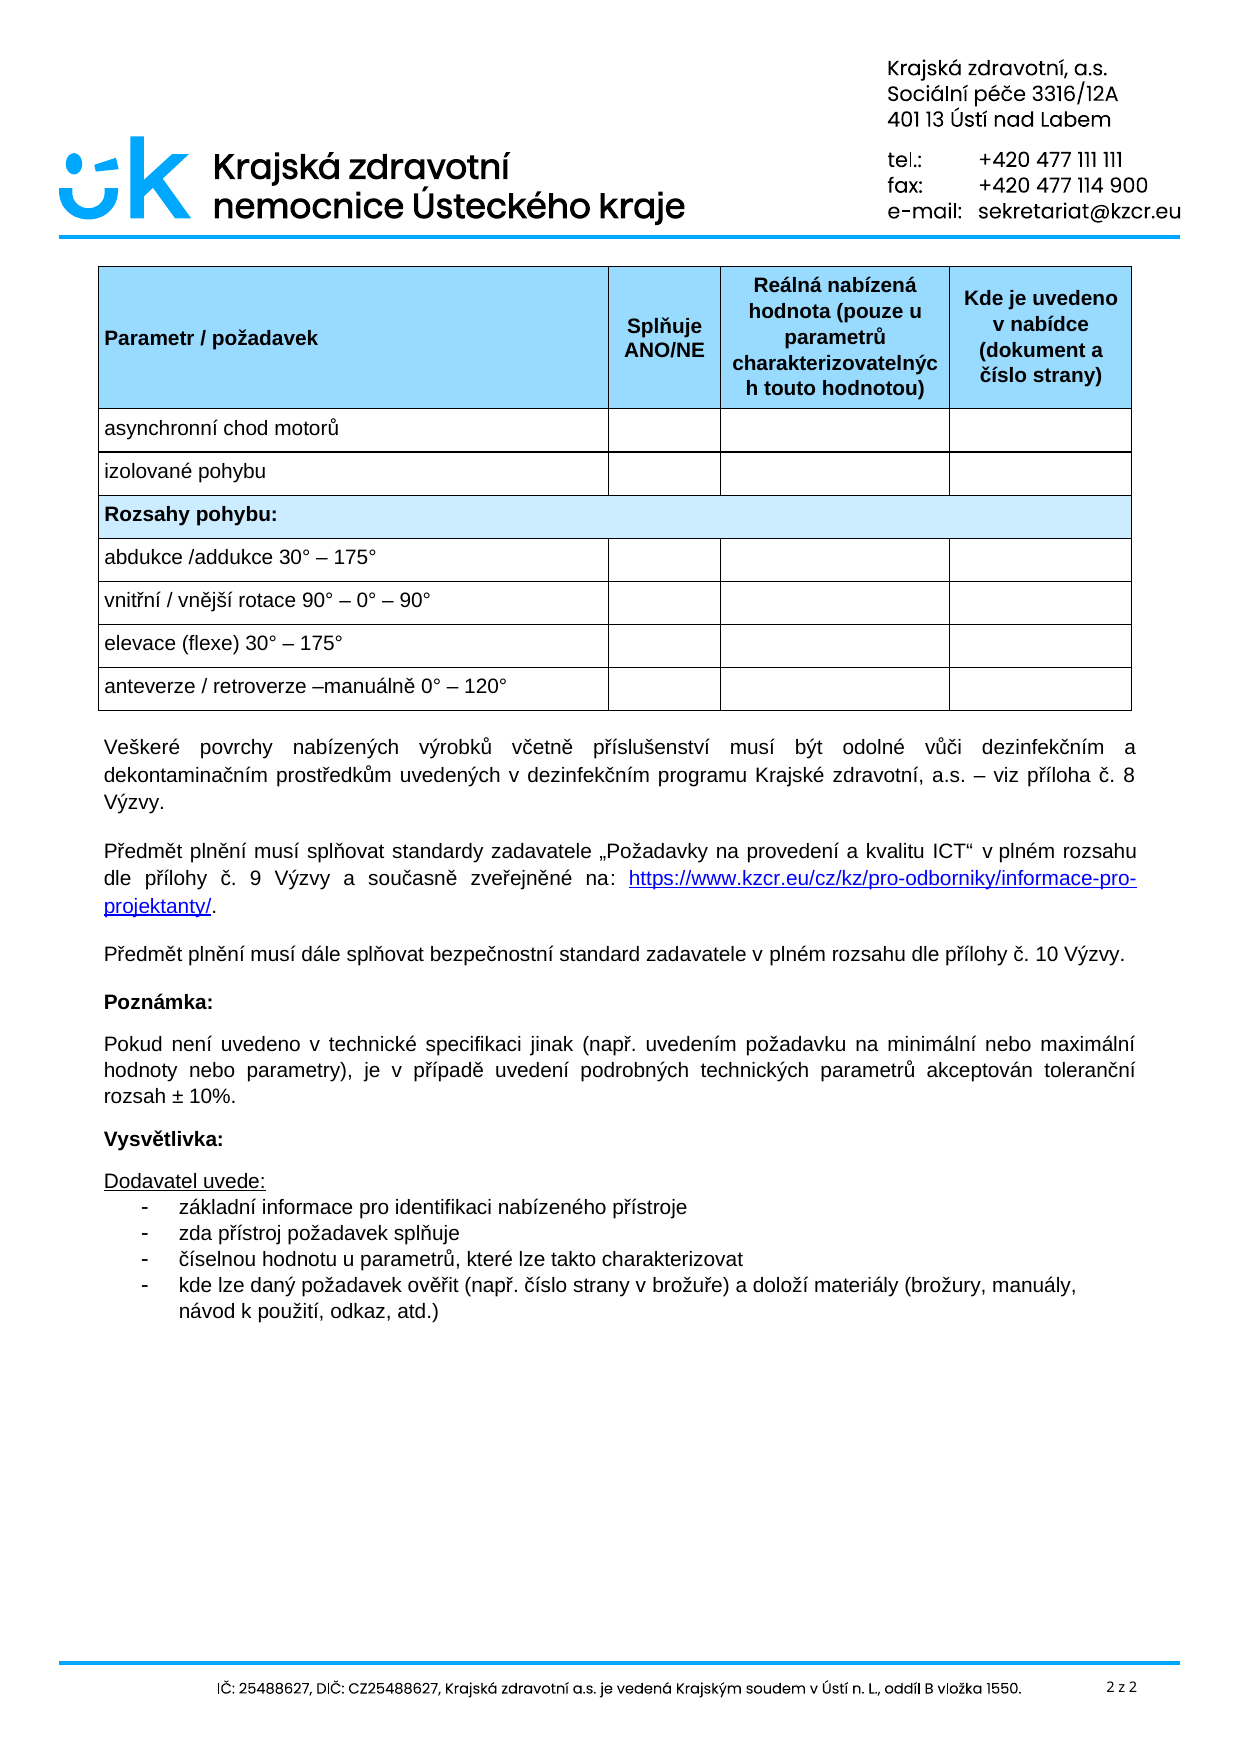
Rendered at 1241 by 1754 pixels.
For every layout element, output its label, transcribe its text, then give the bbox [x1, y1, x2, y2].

text Předmět plnění musí splňovat standardy zadavatele „Požadavky na provedení a kvalitu ICT“ v plném rozsahu dle přílohy č. 9 Výzvy a současně zveřejněné na: https://www.kzcr.eu/cz/kz/pro-odborniky/informace-pro-projektanty/. [103, 838, 1137, 917]
table_cell [609, 409, 720, 451]
text Vysvětlivka: [103, 1126, 1137, 1150]
table_cell asynchronní chod motorů [99, 409, 608, 451]
table_cell [609, 625, 720, 667]
table_cell [609, 668, 720, 710]
table_cell elevace (flexe) 30° – 175° [99, 625, 608, 667]
list číselnou hodnotu u parametrů, které lze takto charakterizovat [141, 1247, 1137, 1271]
table_cell [721, 582, 949, 624]
table_cell [950, 453, 1131, 494]
table_cell [609, 453, 720, 494]
table_cell vnitřní / vnější rotace 90° – 0° – 90° [99, 582, 608, 624]
table_cell anteverze / retroverze –manuálně 0° – 120° [99, 668, 608, 710]
table_cell [721, 668, 949, 710]
table_header Reálná nabízená hodnota (pouze u parametrů charakterizovatelných touto hodnotou) [721, 267, 949, 408]
table_cell [950, 582, 1131, 624]
table_cell [721, 539, 949, 581]
table_header Splňuje ANO/NE [609, 267, 720, 408]
table_cell [950, 625, 1131, 667]
text Pokud není uvedeno v technické specifikaci jinak (např. uvedením požadavku na minimální nebo maximální hodnoty nebo parametry), je v případě uvedení podrobných technických parametrů akceptován toleranční rozsah ± 10%. [103, 1032, 1137, 1108]
list kde lze daný požadavek ověřit (např. číslo strany v brožuře) a doloží materiály (brožury, manuály, návod k použití, odkaz, atd.) [141, 1273, 1137, 1322]
table_cell [950, 409, 1131, 451]
text Poznámka: [103, 990, 1137, 1014]
table_cell [950, 668, 1131, 710]
table_header Parametr / požadavek [99, 267, 608, 408]
table_cell [609, 582, 720, 624]
text Dodavatel uvede: [103, 1169, 1137, 1193]
table_cell [950, 539, 1131, 581]
list zda přístroj požadavek splňuje [141, 1221, 1137, 1245]
table_cell izolované pohybu [99, 453, 608, 494]
table_cell [721, 625, 949, 667]
text Veškeré povrchy nabízených výrobků včetně příslušenství musí být odolné vůči dezinfekčním a dekontaminačním prostředkům uvedených v dezinfekčním programu Krajské zdravotní, a.s. – viz příloha č. 8 Výzvy. [103, 735, 1137, 814]
text Předmět plnění musí dále splňovat bezpečnostní standard zadavatele v plném rozsahu dle přílohy č. 10 Výzvy. [103, 942, 1137, 966]
table_cell [721, 453, 949, 494]
table_header Kde je uvedeno v nabídce (dokument a číslo strany) [950, 267, 1131, 408]
list základní informace pro identifikaci nabízeného přístroje [141, 1195, 1137, 1219]
table_cell [609, 539, 720, 581]
table_cell [721, 409, 949, 451]
table_cell Rozsahy pohybu: [99, 496, 1131, 538]
table_cell abdukce /addukce 30° – 175° [99, 539, 608, 581]
